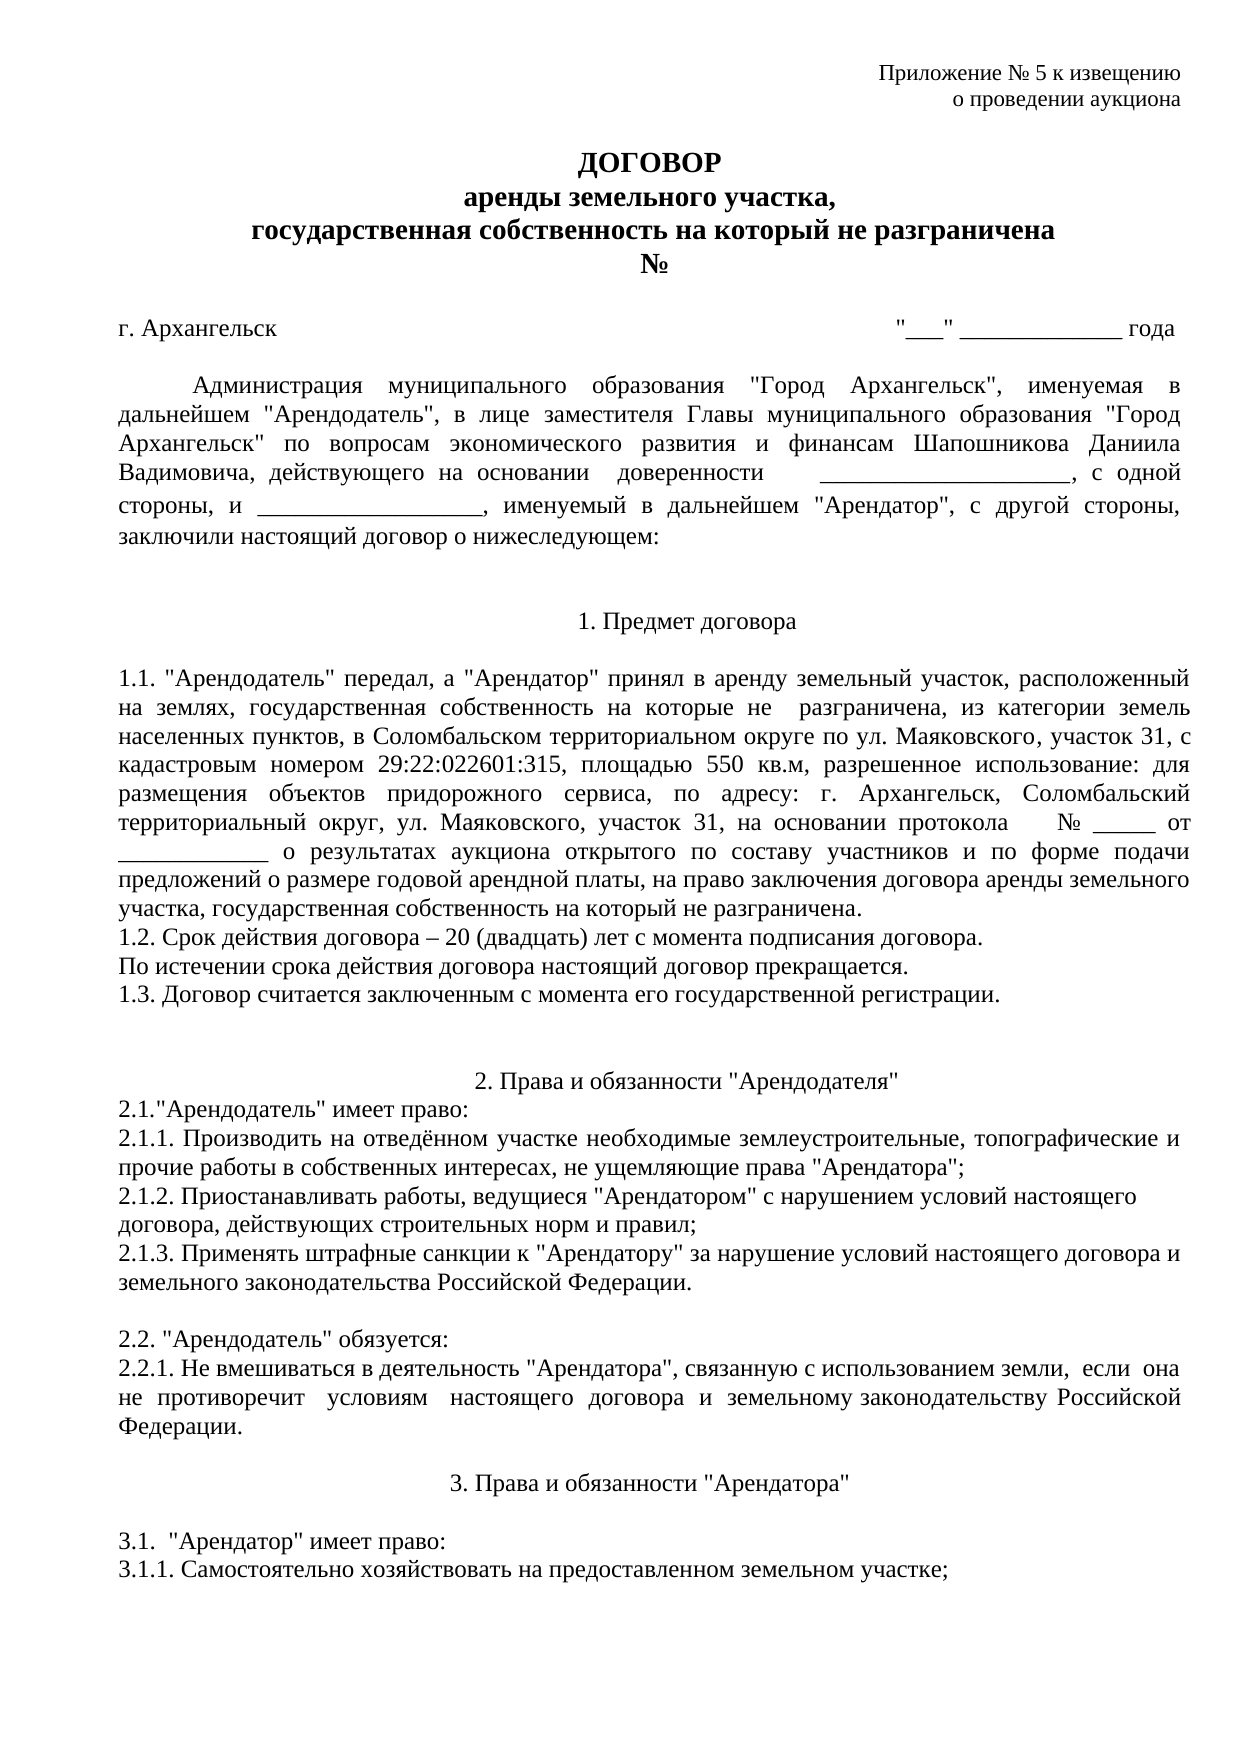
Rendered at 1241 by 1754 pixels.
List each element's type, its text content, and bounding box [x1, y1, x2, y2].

text 1. Предмет договора [118, 606, 1182, 634]
text ДОГОВОР [118, 145, 1181, 179]
text 2.2. "Арендодатель" обязуется: [118, 1324, 1181, 1353]
text 1.3. Договор считается заключенным с момента его государственной регистрации. [118, 979, 1181, 1008]
text о проведении аукциона [633, 85, 1181, 112]
text 1.2. Срок действия договора – 20 (двадцать) лет с момента подписания договора. [118, 922, 1191, 951]
text По истечении срока действия договора настоящий договор прекращается. [118, 951, 1181, 979]
text Администрация муниципального образования "Город Архангельск", именуемая в дальнейшем "Арендодатель", в лице заместителя Главы муниципального образования "Город Архангельск" по вопросам экономического развития и финансам Шапошникова Даниила Вадимовича, действующего на основании доверенности ____________________, с одной стороны, и __________________, именуемый в дальнейшем "Арендатор", с другой стороны, заключили настоящий договор о нижеследующем: [118, 371, 1181, 550]
text 3. Права и обязанности "Арендатора" [118, 1468, 1181, 1497]
text 2.1."Арендодатель" имеет право: [118, 1094, 1181, 1123]
text 2.1.2. Приостанавливать работы, ведущиеся "Арендатором" с нарушением условий настоящего договора, действующих строительных норм и правил; [118, 1181, 1181, 1238]
text 2. Права и обязанности "Арендодателя" [118, 1066, 1181, 1094]
text Приложение № 5 к извещению [707, 59, 1181, 85]
text аренды земельного участка, [118, 179, 1181, 212]
text государственная собственность на который не разграничена [118, 212, 1181, 246]
text 3.1.1. Самостоятельно хозяйствовать на предоставленном земельном участке; [118, 1554, 1181, 1583]
text 1.1. "Арендодатель" передал, а "Арендатор" принял в аренду земельный участок, расположенный на землях, государственная собственность на которые не разграничена, из категории земель населенных пунктов, в Соломбальском территориальном округе по ул. Маяковского, участок 31, с кадастровым номером 29:22:022601:315, площадью 550 кв.м, разрешенное использование: для размещения объектов придорожного сервиса, по адресу: г. Архангельск, Соломбальский территориальный округ, ул. Маяковского, участок 31, на основании протокола № _____ от ____________ о результатах аукциона открытого по составу участников и по форме подачи предложений о размере годовой арендной платы, на право заключения договора аренды земельного участка, государственная собственность на который не разграничена. [118, 663, 1191, 922]
text г. Архангельск "___" _____________ года [118, 279, 1191, 342]
text 2.2.1. Не вмешиваться в деятельность "Арендатора", связанную с использованием земли, если она не противоречит условиям настоящего договора и земельному законодательству Российской Федерации. [118, 1353, 1181, 1439]
text 2.1.1. Производить на отведённом участке необходимые землеустроительные, топографические и прочие работы в собственных интересах, не ущемляющие права "Арендатора"; [118, 1123, 1181, 1181]
text 3.1. "Арендатор" имеет право: [118, 1526, 1181, 1554]
text № [118, 246, 1191, 279]
text 2.1.3. Применять штрафные санкции к "Арендатору" за нарушение условий настоящего договора и земельного законодательства Российской Федерации. [118, 1238, 1181, 1296]
